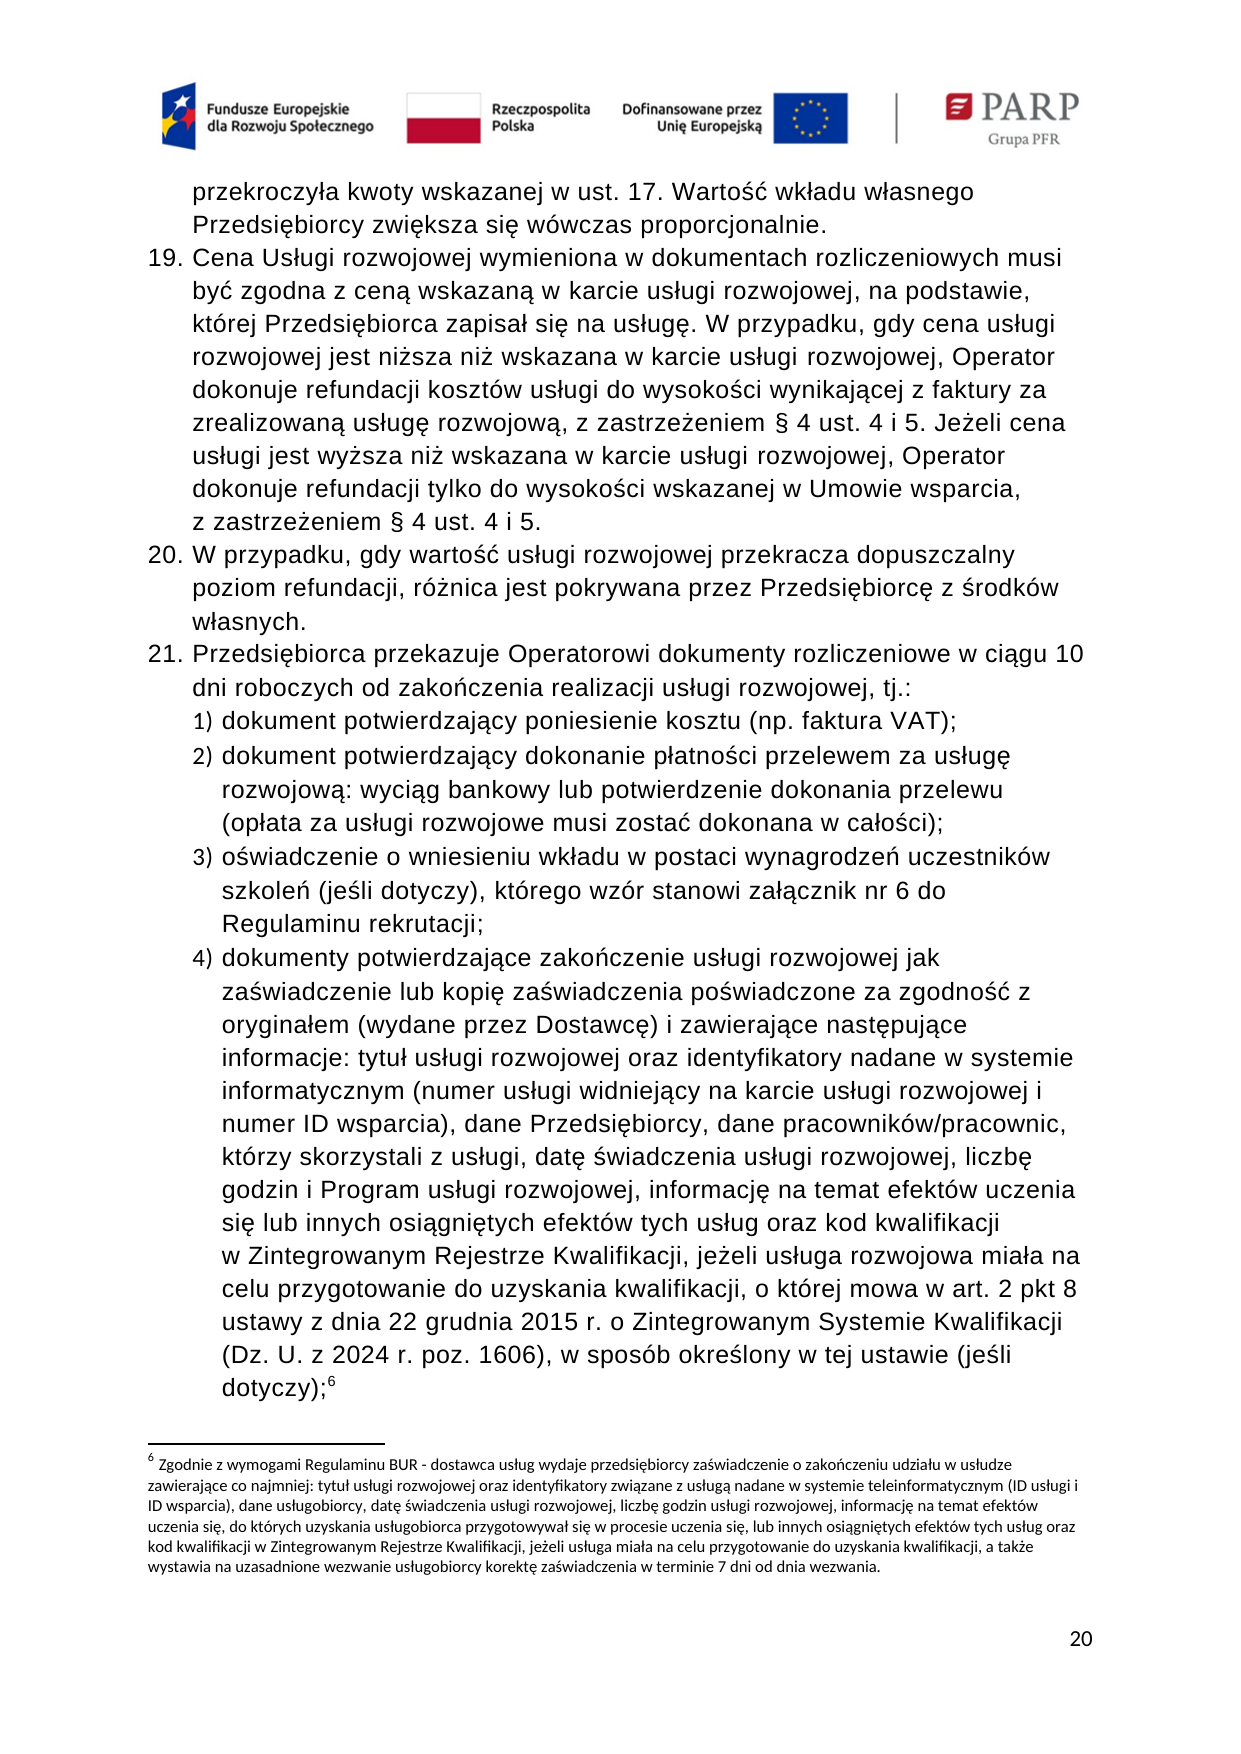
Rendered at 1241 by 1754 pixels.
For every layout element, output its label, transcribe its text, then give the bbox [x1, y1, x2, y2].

list dokument potwierdzający poniesienie kosztu (np. faktura VAT); [192, 706, 1092, 736]
list W przypadku, gdy wartość usługi rozwojowej przekracza dopuszczalny poziom refundacji, różnica jest pokrywana przez Przedsiębiorcę z środków własnych. [148, 540, 1092, 635]
list dokument potwierdzający dokonanie płatności przelewem za usługę rozwojową: wyciąg bankowy lub potwierdzenie dokonania przelewu (opłata za usługi rozwojowe musi zostać dokonana w całości); [192, 741, 1092, 837]
list Cena Usługi rozwojowej wymieniona w dokumentach rozliczeniowych musi być zgodna z ceną wskazaną w karcie usługi rozwojowej, na podstawie, której Przedsiębiorca zapisał się na usługę. W przypadku, gdy cena usługi rozwojowej jest niższa niż wskazana w karcie usługi rozwojowej, Operator dokonuje refundacji kosztów usługi do wysokości wynikającej z faktury za zrealizowaną usługę rozwojową, z zastrzeżeniem § 4 ust. 4 i 5. Jeżeli cena usługi jest wyższa niż wskazana w karcie usługi rozwojowej, Operator dokonuje refundacji tylko do wysokości wskazanej w Umowie wsparcia, z zastrzeżeniem § 4 ust. 4 i 5. [148, 243, 1092, 536]
list dokumenty potwierdzające zakończenie usługi rozwojowej jak zaświadczenie lub kopię zaświadczenia poświadczone za zgodność z oryginałem (wydane przez Dostawcę) i zawierające następujące informacje: tytuł usługi rozwojowej oraz identyfikatory nadane w systemie informatycznym (numer usługi widniejący na karcie usługi rozwojowej i numer ID wsparcia), dane Przedsiębiorcy, dane pracowników/pracownic, którzy skorzystali z usługi, datę świadczenia usługi rozwojowej, liczbę godzin i Program usługi rozwojowej, informację na temat efektów uczenia się lub innych osiągniętych efektów tych usług oraz kod kwalifikacji w Zintegrowanym Rejestrze Kwalifikacji, jeżeli usługa rozwojowa miała na celu przygotowanie do uzyskania kwalifikacji, o której mowa w art. 2 pkt 8 ustawy z dnia 22 grudnia 2015 r. o Zintegrowanym Systemie Kwalifikacji (Dz. U. z 2024 r. poz. 1606), w sposób określony w tej ustawie (jeśli dotyczy); [192, 942, 1092, 1402]
picture [147, 73, 1093, 160]
list Przedsiębiorca przekazuje Operatorowi dokumenty rozliczeniowe w ciągu 10 dni roboczych od zakończenia realizacji usługi rozwojowej, tj.: [148, 639, 1092, 701]
list oświadczenie o wniesieniu wkładu w postaci wynagrodzeń uczestników szkoleń (jeśli dotyczy), którego wzór stanowi załącznik nr 6 do Regulaminu rekrutacji; [192, 841, 1092, 938]
